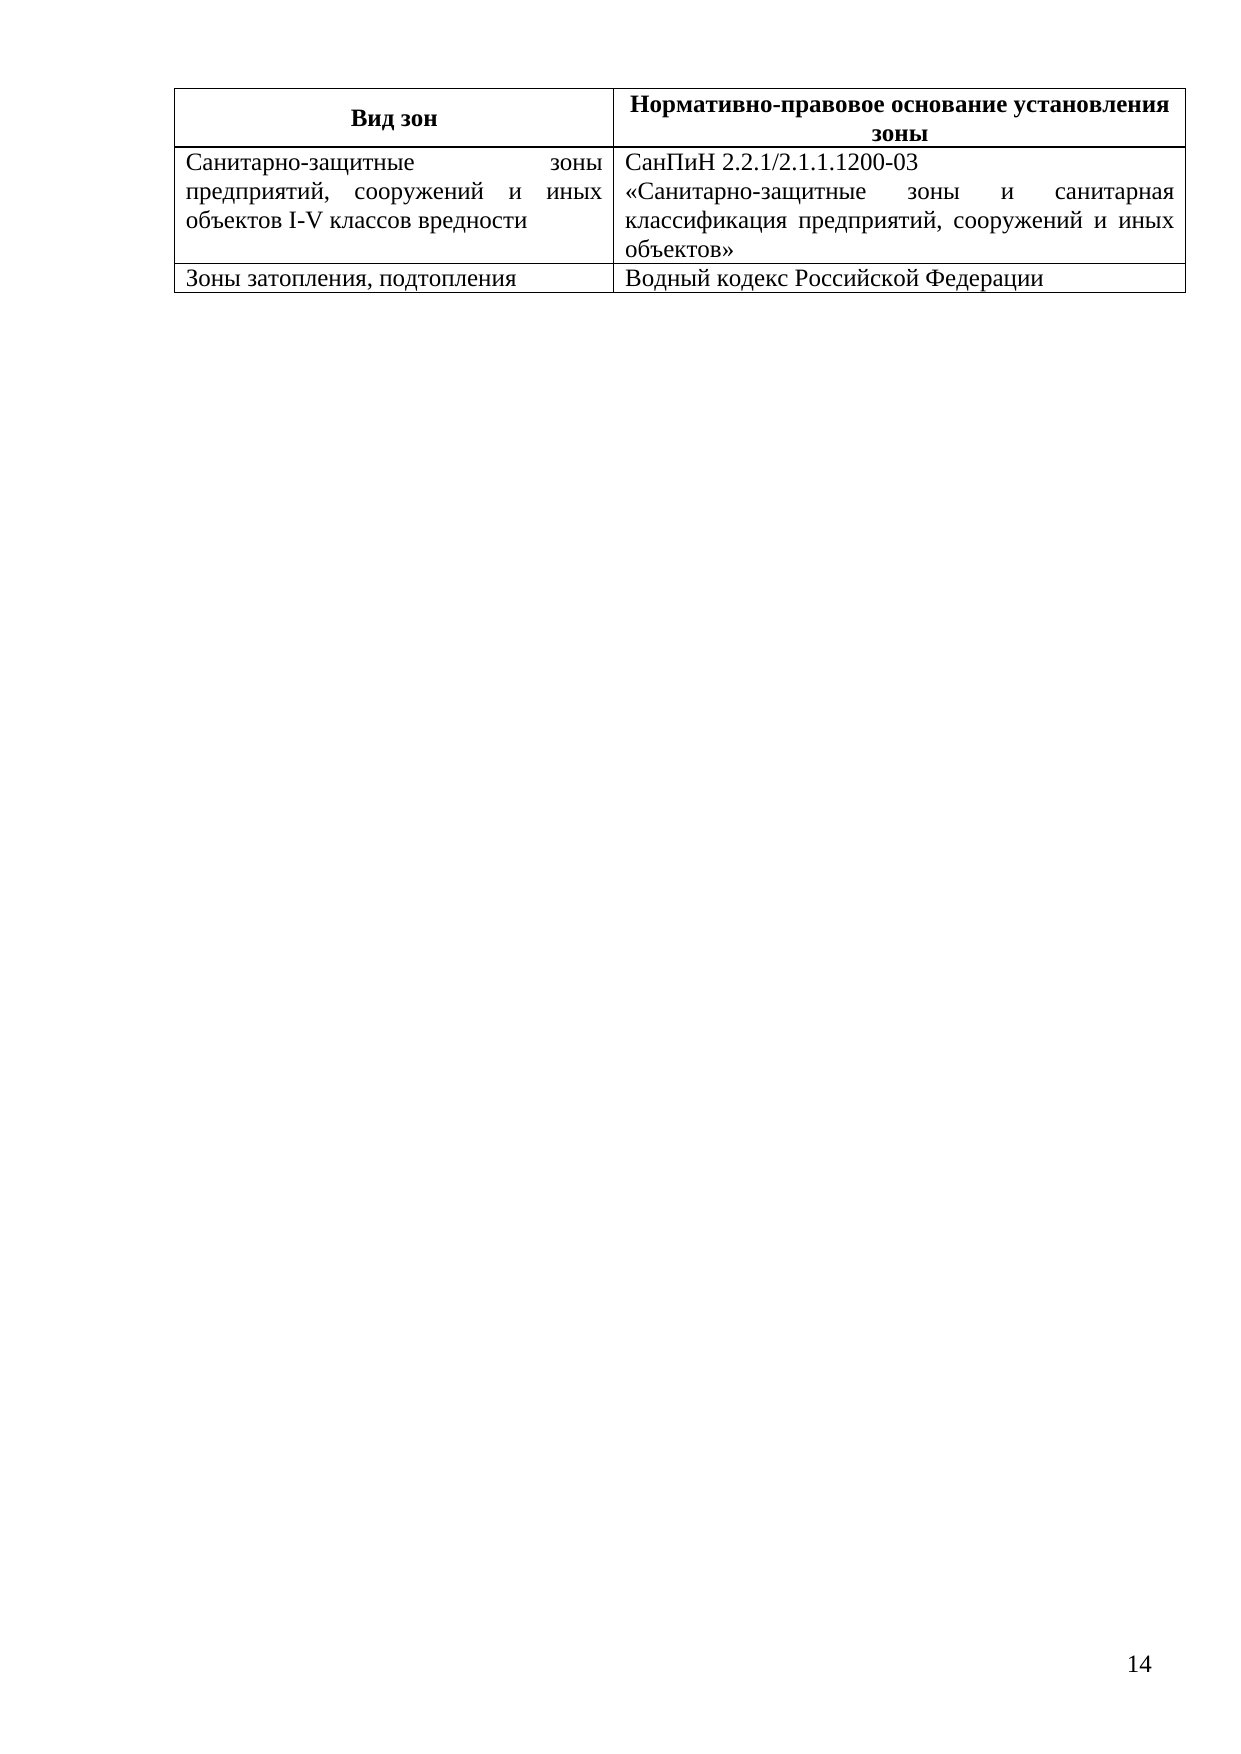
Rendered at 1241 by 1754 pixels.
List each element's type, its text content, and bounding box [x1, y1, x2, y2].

table_header Нормативно-правовое основание установления зоны [614, 89, 1185, 146]
table_cell Водный кодекс Российской Федерации [614, 264, 1185, 292]
table_cell СанПиН 2.2.1/2.1.1.1200-03 «Санитарно-защитные зоны и санитарная классификация предприятий, сооружений и иных объектов» [614, 148, 1185, 262]
table_cell Санитарно-защитные зоны предприятий, сооружений и иных объектов I-V классов вредности [175, 148, 613, 262]
table_header Вид зон [175, 89, 613, 146]
table_cell Зоны затопления, подтопления [175, 264, 613, 292]
